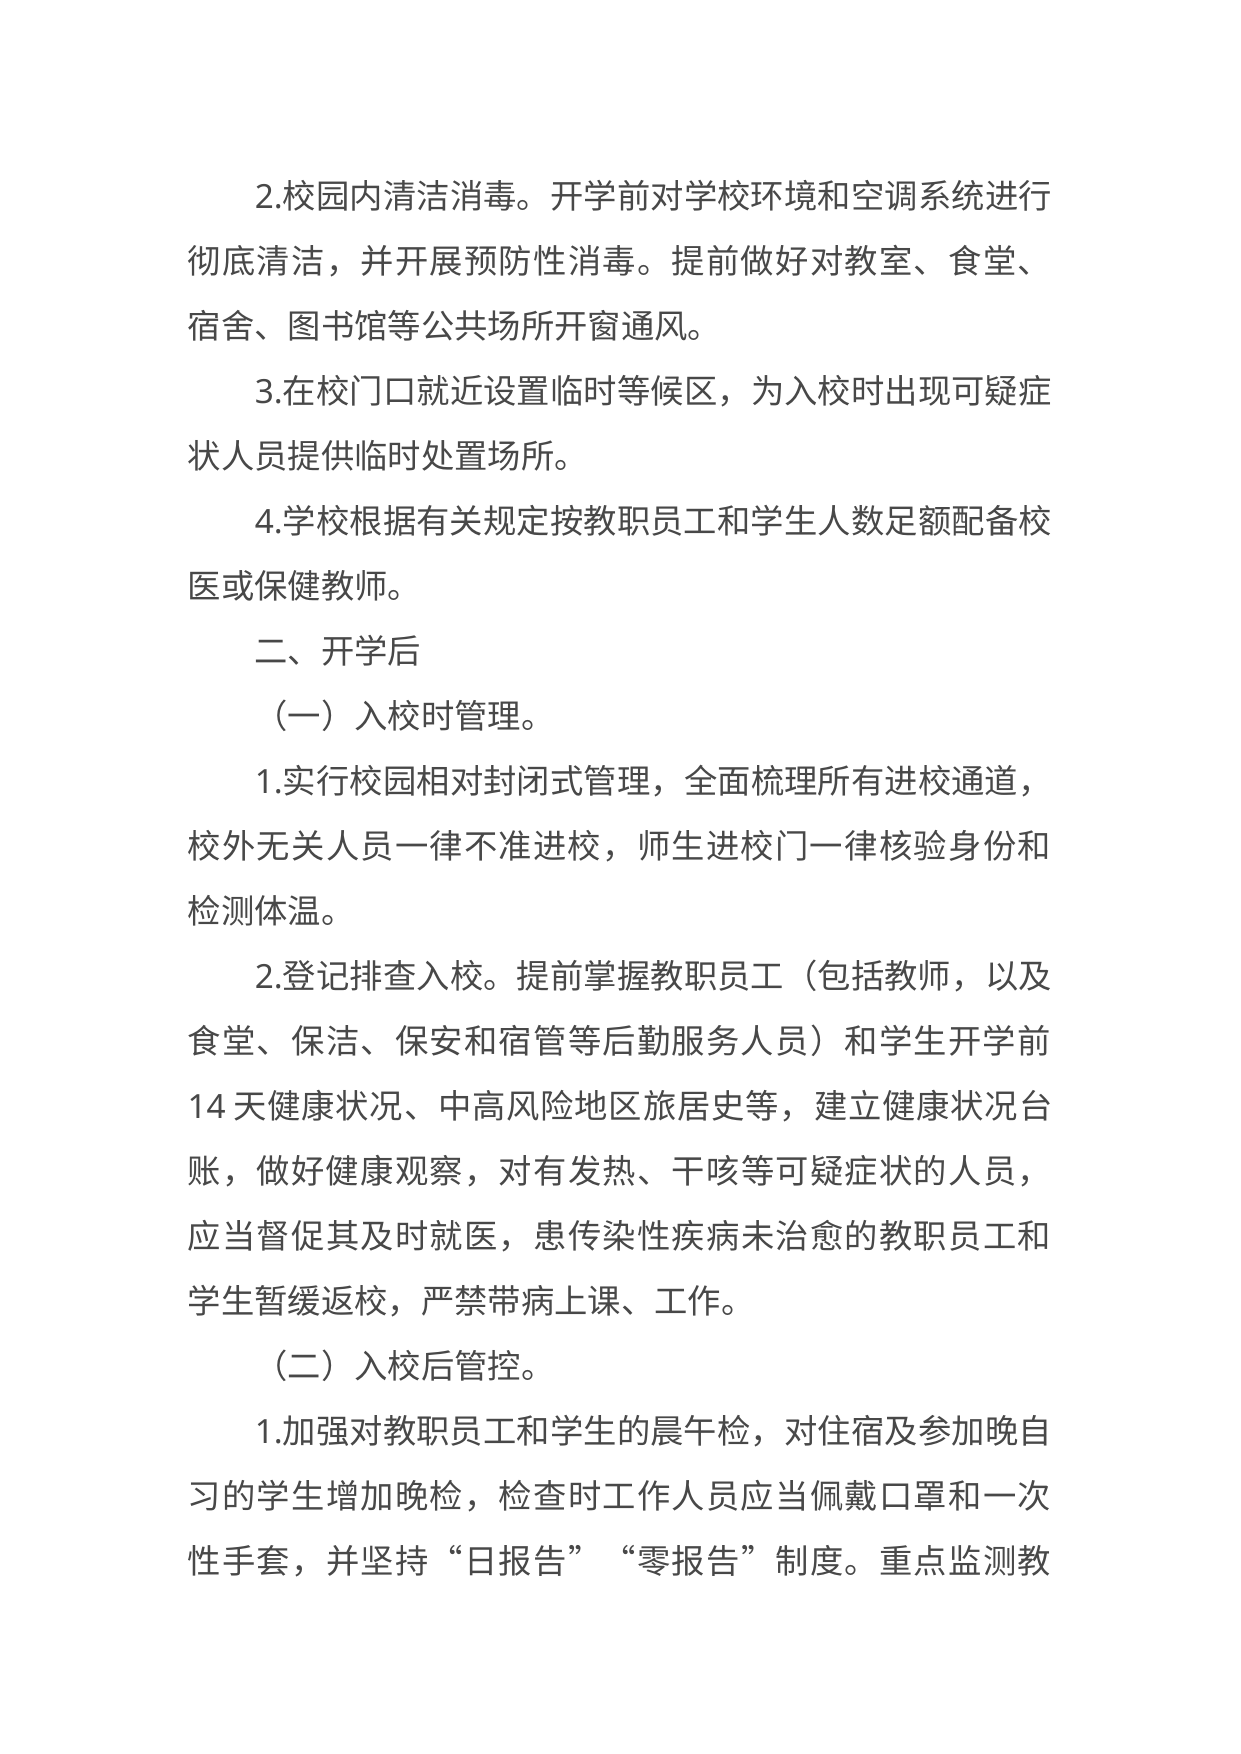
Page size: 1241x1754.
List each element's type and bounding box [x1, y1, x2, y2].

text [187, 162, 1053, 1592]
